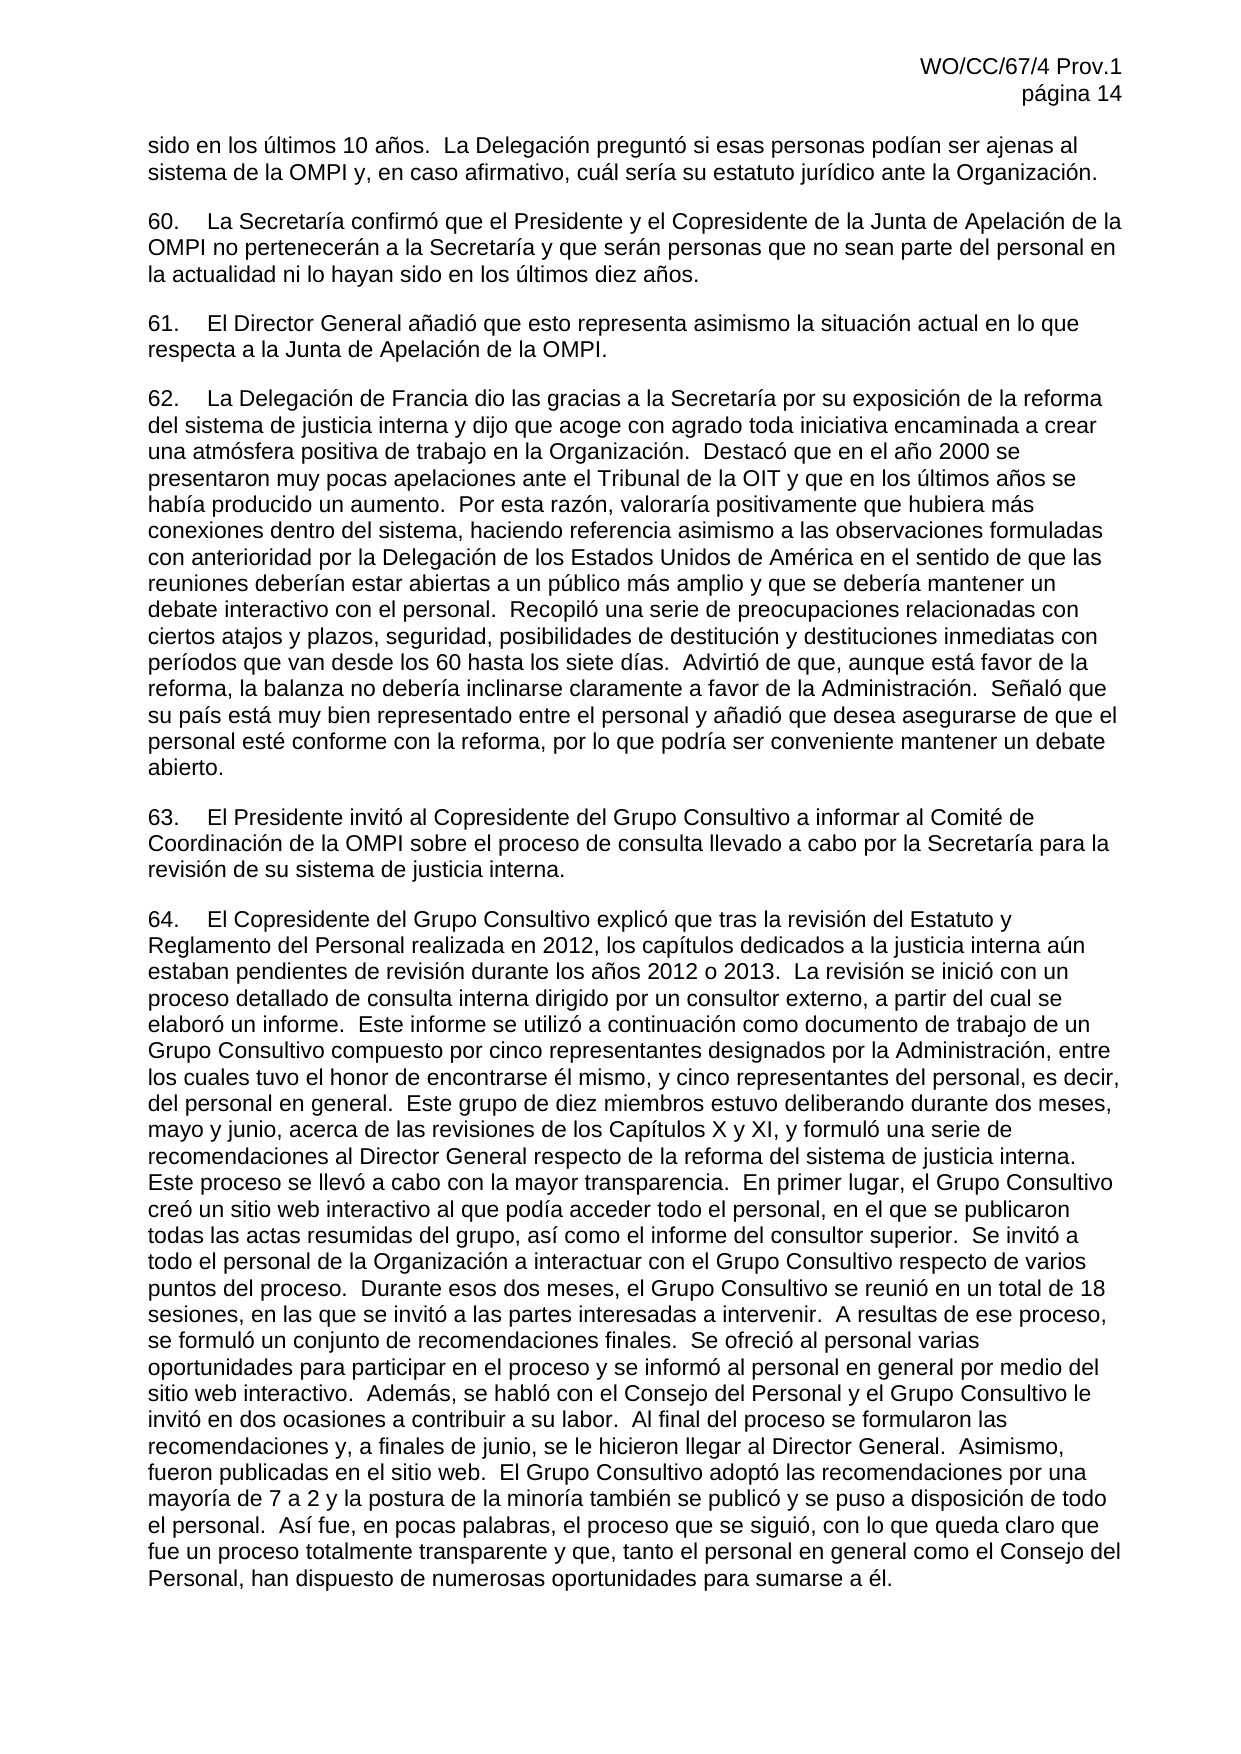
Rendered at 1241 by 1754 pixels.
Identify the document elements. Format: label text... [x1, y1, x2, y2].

text El Presidente invitó al Copresidente del Grupo Consultivo a informar al Comité de Coordinación de la OMPI sobre el proceso de consulta llevado a cabo por la Secretaría para la revisión de su sistema de justicia interna. [148, 804, 1122, 883]
text La Secretaría confirmó que el Presidente y el Copresidente de la Junta de Apelación de la OMPI no pertenecerán a la Secretaría y que serán personas que no sean parte del personal en la actualidad ni lo hayan sido en los últimos diez años. [148, 208, 1122, 287]
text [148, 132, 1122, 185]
text El Copresidente del Grupo Consultivo explicó que tras la revisión del Estatuto y Reglamento del Personal realizada en 2012, los capítulos dedicados a la justicia interna aún estaban pendientes de revisión durante los años 2012 o 2013. La revisión se inició con un proceso detallado de consulta interna dirigido por un consultor externo, a partir del cual se elaboró un informe. Este informe se utilizó a continuación como documento de trabajo de un Grupo Consultivo compuesto por cinco representantes designados por la Administración, entre los cuales tuvo el honor de encontrarse él mismo, y cinco representantes del personal, es decir, del personal en general. Este grupo de diez miembros estuvo deliberando durante dos meses, mayo y junio, acerca de las revisiones de los Capítulos X y XI, y formuló una serie de recomendaciones al Director General respecto de la reforma del sistema de justicia interna. Este proceso se llevó a cabo con la mayor transparencia. En primer lugar, el Grupo Consultivo creó un sitio web interactivo al que podía acceder todo el personal, en el que se publicaron todas las actas resumidas del grupo, así como el informe del consultor superior. Se invitó a todo el personal de la Organización a interactuar con el Grupo Consultivo respecto de varios puntos del proceso. Durante esos dos meses, el Grupo Consultivo se reunió en un total de 18 sesiones, en las que se invitó a las partes interesadas a intervenir. A resultas de ese proceso, se formuló un conjunto de recomendaciones finales. Se ofreció al personal varias oportunidades para participar en el proceso y se informó al personal en general por medio del sitio web interactivo. Además, se habló con el Consejo del Personal y el Grupo Consultivo le invitó en dos ocasiones a contribuir a su labor. Al final del proceso se formularon las recomendaciones y, a finales de junio, se le hicieron llegar al Director General. Asimismo, fueron publicadas en el sitio web. El Grupo Consultivo adoptó las recomendaciones por una mayoría de 7 a 2 y la postura de la minoría también se publicó y se puso a disposición de todo el personal. Así fue, en pocas palabras, el proceso que se siguió, con lo que queda claro que fue un proceso totalmente transparente y que, tanto el personal en general como el Consejo del Personal, han dispuesto de numerosas oportunidades para sumarse a él. [148, 906, 1122, 1591]
text El Director General añadió que esto representa asimismo la situación actual en lo que respecta a la Junta de Apelación de la OMPI. [148, 310, 1122, 362]
text La Delegación de Francia dio las gracias a la Secretaría por su exposición de la reforma del sistema de justicia interna y dijo que acoge con agrado toda iniciativa encaminada a crear una atmósfera positiva de trabajo en la Organización. Destacó que en el año 2000 se presentaron muy pocas apelaciones ante el Tribunal de la OIT y que en los últimos años se había producido un aumento. Por esta razón, valoraría positivamente que hubiera más conexiones dentro del sistema, haciendo referencia asimismo a las observaciones formuladas con anterioridad por la Delegación de los Estados Unidos de América en el sentido de que las reuniones deberían estar abiertas a un público más amplio y que se debería mantener un debate interactivo con el personal. Recopiló una serie de preocupaciones relacionadas con ciertos atajos y plazos, seguridad, posibilidades de destitución y destituciones inmediatas con períodos que van desde los 60 hasta los siete días. Advirtió de que, aunque está favor de la reforma, la balanza no debería inclinarse claramente a favor de la Administración. Señaló que su país está muy bien representado entre el personal y añadió que desea asegurarse de que el personal esté conforme con la reforma, por lo que podría ser conveniente mantener un debate abierto. [148, 385, 1122, 781]
